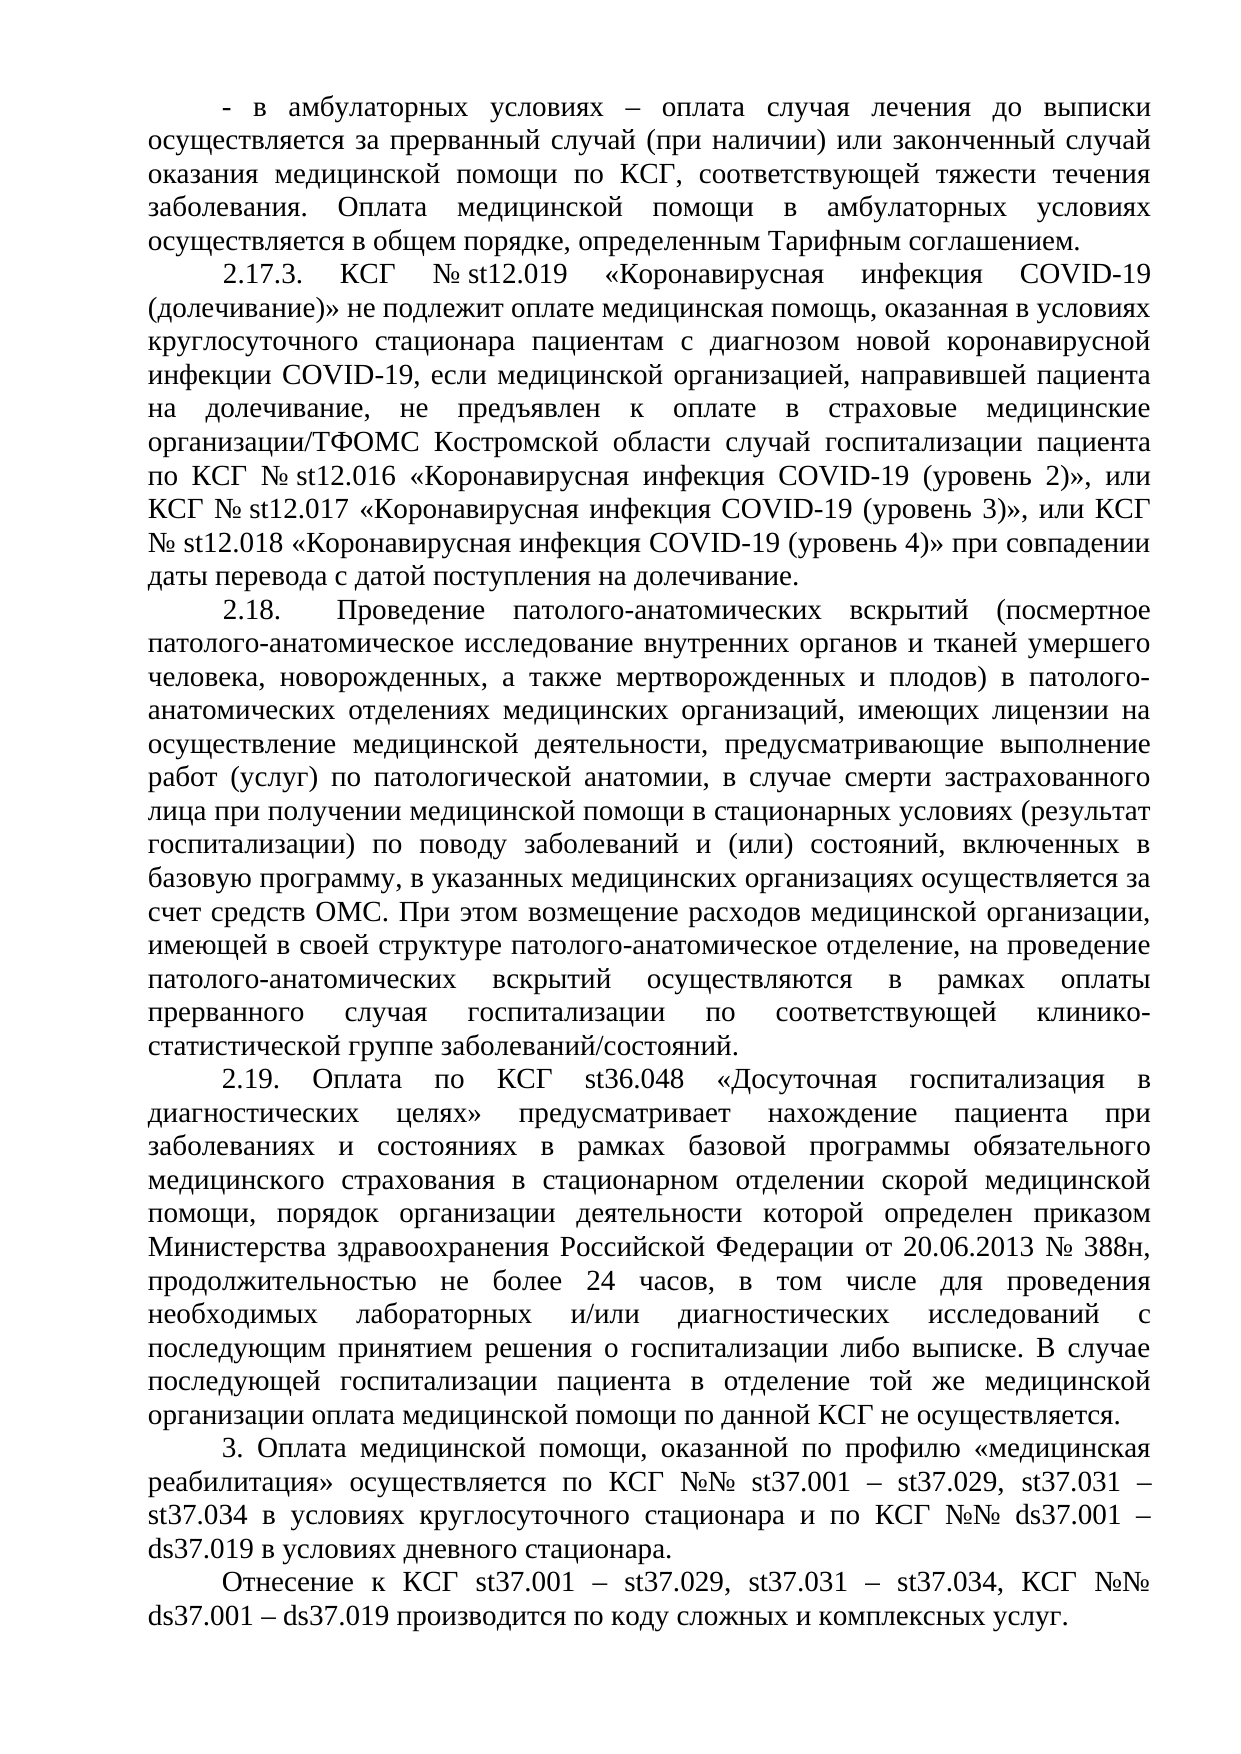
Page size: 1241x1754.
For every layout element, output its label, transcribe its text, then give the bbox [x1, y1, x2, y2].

text Отнесение к КСГ st37.001 – st37.029, st37.031 – st37.034, КСГ №№ ds37.001 – ds37.019 производится по коду сложных и комплексных услуг. [148, 1564, 1152, 1632]
text 2.19. Оплата по КСГ st36.048 «Досуточная госпитализация в диагностических целях» предусматривает нахождение пациента при заболеваниях и состояниях в рамках базовой программы обязательного медицинского страхования в стационарном отделении скорой медицинской помощи, порядок организации деятельности которой определен приказом Министерства здравоохранения Российской Федерации от 20.06.2013 № 388н, продолжительностью не более 24 часов, в том числе для проведения необходимых лабораторных и/или диагностических исследований с последующим принятием решения о госпитализации либо выписке. В случае последующей госпитализации пациента в отделение той же медицинской организации оплата медицинской помощи по данной КСГ не осуществляется. [148, 1061, 1152, 1430]
text 3. Оплата медицинской помощи, оказанной по профилю «медицинская реабилитация» осуществляется по КСГ №№ st37.001 – st37.029, st37.031 – st37.034 в условиях круглосуточного стационара и по КСГ №№ ds37.001 – ds37.019 в условиях дневного стационара. [148, 1430, 1152, 1564]
text 2.18. Проведение патолого-анатомических вскрытий (посмертное патолого-анатомическое исследование внутренних органов и тканей умершего человека, новорожденных, а также мертворожденных и плодов) в патолого-анатомических отделениях медицинских организаций, имеющих лицензии на осуществление медицинской деятельности, предусматривающие выполнение работ (услуг) по патологической анатомии, в случае смерти застрахованного лица при получении медицинской помощи в стационарных условиях (результат госпитализации) по поводу заболеваний и (или) состояний, включенных в базовую программу, в указанных медицинских организациях осуществляется за счет средств ОМС. При этом возмещение расходов медицинской организации, имеющей в своей структуре патолого-анатомическое отделение, на проведение патолого-анатомических вскрытий осуществляются в рамках оплаты прерванного случая госпитализации по соответствующей клинико-статистической группе заболеваний/состояний. [148, 592, 1152, 1061]
text - в амбулаторных условиях – оплата случая лечения до выписки осуществляется за прерванный случай (при наличии) или законченный случай оказания медицинской помощи по КСГ, соответствующей тяжести течения заболевания. Оплата медицинской помощи в амбулаторных условиях осуществляется в общем порядке, определенным Тарифным соглашением. [148, 89, 1152, 256]
text 2.17.3. КСГ № st12.019 «Коронавирусная инфекция COVID-19 (долечивание)» не подлежит оплате медицинская помощь, оказанная в условиях круглосуточного стационара пациентам с диагнозом новой коронавирусной инфекции COVID-19, если медицинской организацией, направившей пациента на долечивание, не предъявлен к оплате в страховые медицинские организации/ТФОМС Костромской области случай госпитализации пациента по КСГ № st12.016 «Коронавирусная инфекция COVID-19 (уровень 2)», или КСГ № st12.017 «Коронавирусная инфекция COVID-19 (уровень 3)», или КСГ № st12.018 «Коронавирусная инфекция COVID-19 (уровень 4)» при совпадении даты перевода с датой поступления на долечивание. [148, 256, 1152, 592]
